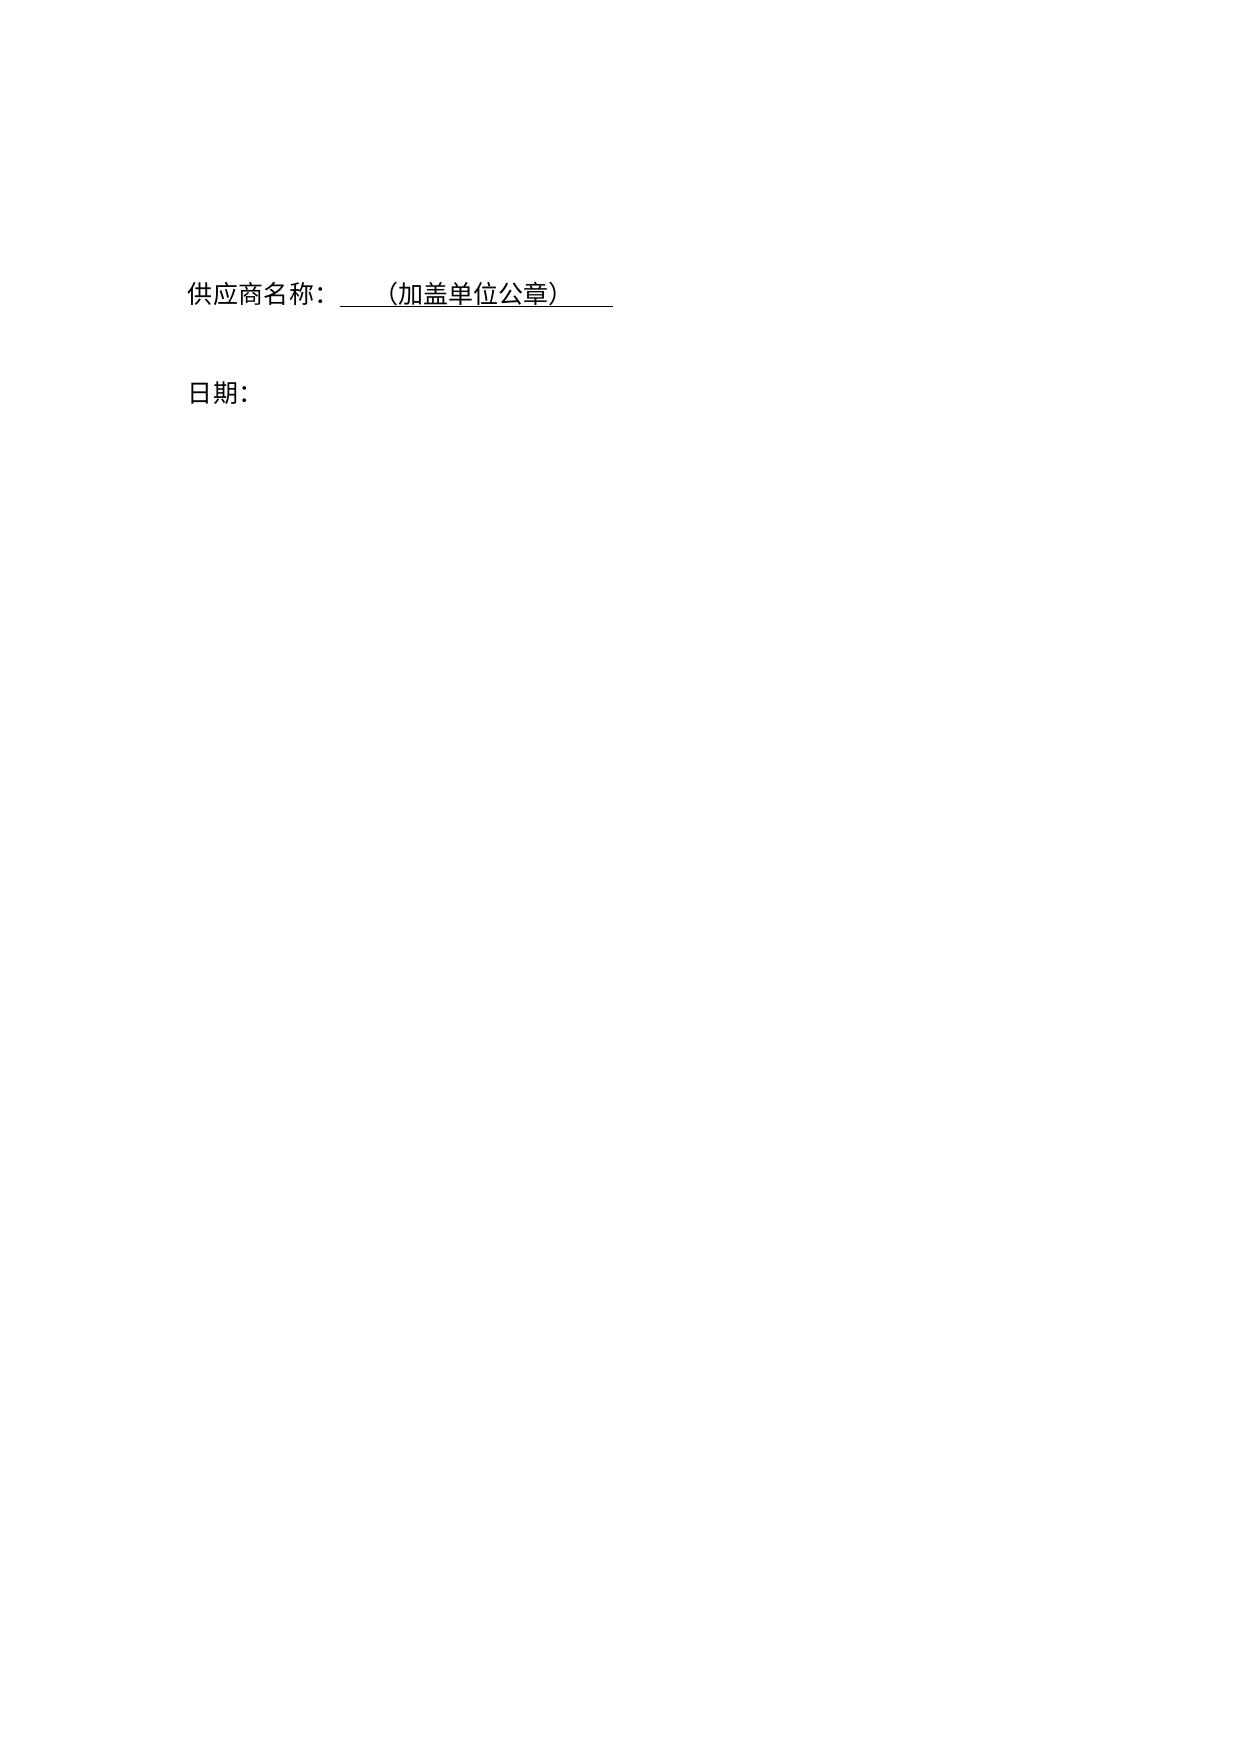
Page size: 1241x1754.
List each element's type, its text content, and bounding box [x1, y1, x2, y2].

text 供应商名称： （加盖单位公章） [187, 260, 1053, 325]
text 日期： [187, 359, 1053, 424]
